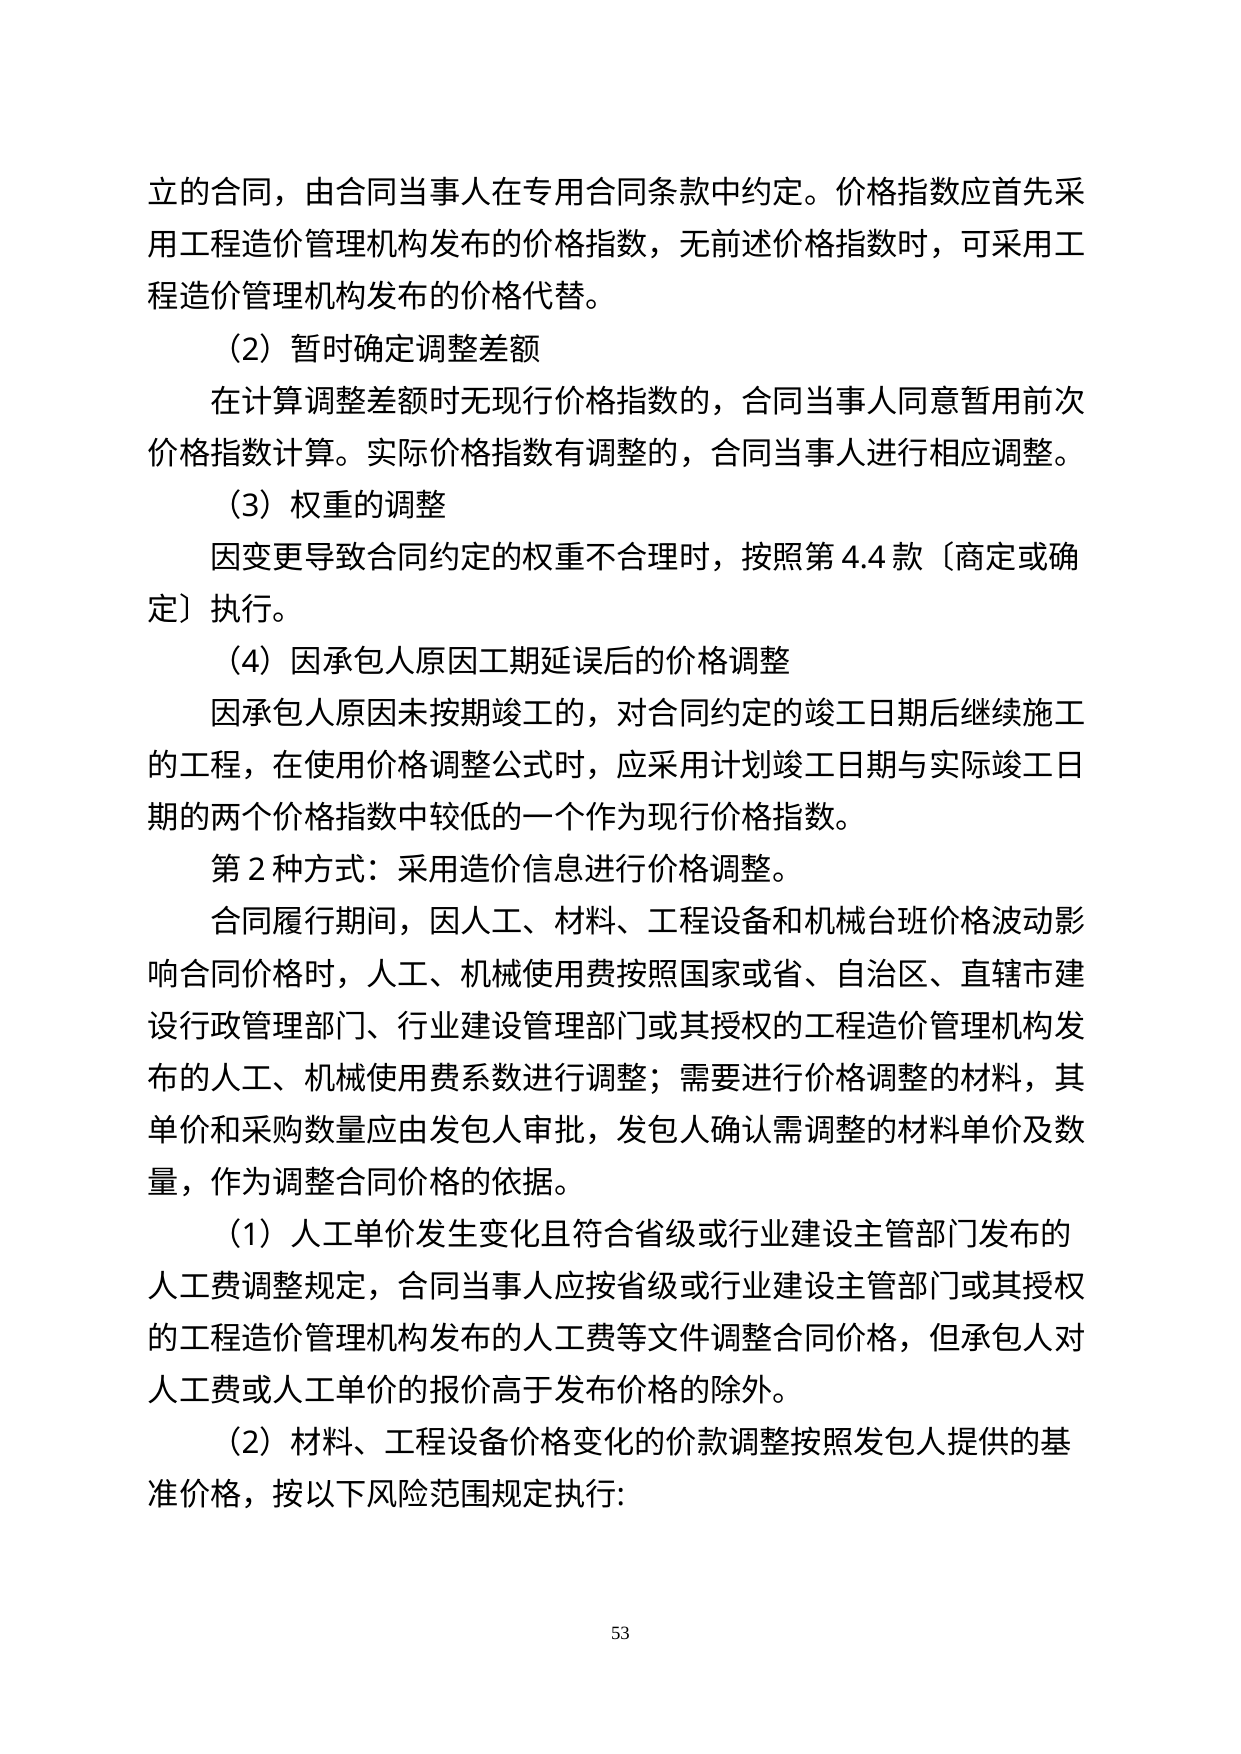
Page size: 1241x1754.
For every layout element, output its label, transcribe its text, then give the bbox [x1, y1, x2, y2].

text 第2种方式：采用造价信息进行价格调整。 [148, 839, 1092, 891]
text （1）人工单价发生变化且符合省级或行业建设主管部门发布的人工费调整规定，合同当事人应按省级或行业建设主管部门或其授权的工程造价管理机构发布的人工费等文件调整合同价格，但承包人对人工费或人工单价的报价高于发布价格的除外。 [148, 1204, 1092, 1412]
text （2）暂时确定调整差额 [148, 318, 1092, 370]
text 在计算调整差额时无现行价格指数的，合同当事人同意暂用前次价格指数计算。实际价格指数有调整的，合同当事人进行相应调整。 [148, 370, 1092, 474]
text （2）材料、工程设备价格变化的价款调整按照发包人提供的基准价格，按以下风险范围规定执行: [148, 1412, 1092, 1516]
text 合同履行期间，因人工、材料、工程设备和机械台班价格波动影响合同价格时，人工、机械使用费按照国家或省、自治区、直辖市建设行政管理部门、行业建设管理部门或其授权的工程造价管理机构发布的人工、机械使用费系数进行调整；需要进行价格调整的材料，其单价和采购数量应由发包人审批，发包人确认需调整的材料单价及数量，作为调整合同价格的依据。 [148, 891, 1092, 1204]
text （3）权重的调整 [148, 474, 1092, 527]
text （4）因承包人原因工期延误后的价格调整 [148, 631, 1092, 683]
text 因变更导致合同约定的权重不合理时，按照第4.4款〔商定或确定〕执行。 [148, 527, 1092, 631]
text 因承包人原因未按期竣工的，对合同约定的竣工日期后继续施工的工程，在使用价格调整公式时，应采用计划竣工日期与实际竣工日期的两个价格指数中较低的一个作为现行价格指数。 [148, 683, 1092, 839]
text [148, 162, 1092, 318]
